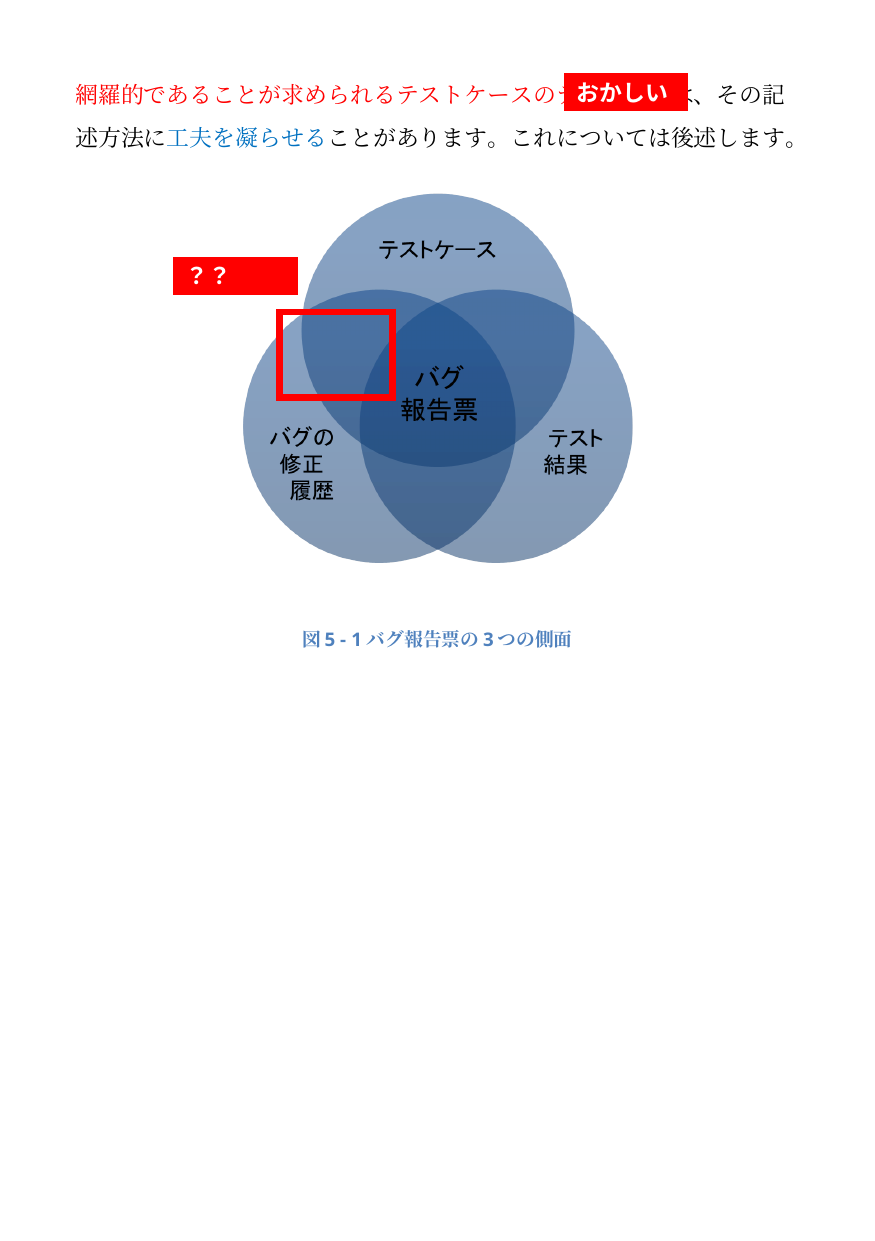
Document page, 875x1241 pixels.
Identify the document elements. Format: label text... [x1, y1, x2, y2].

picture [200, 181, 674, 568]
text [75, 75, 799, 156]
text 図5 - 1 バグ報告票の3つの側面 [75, 619, 799, 657]
